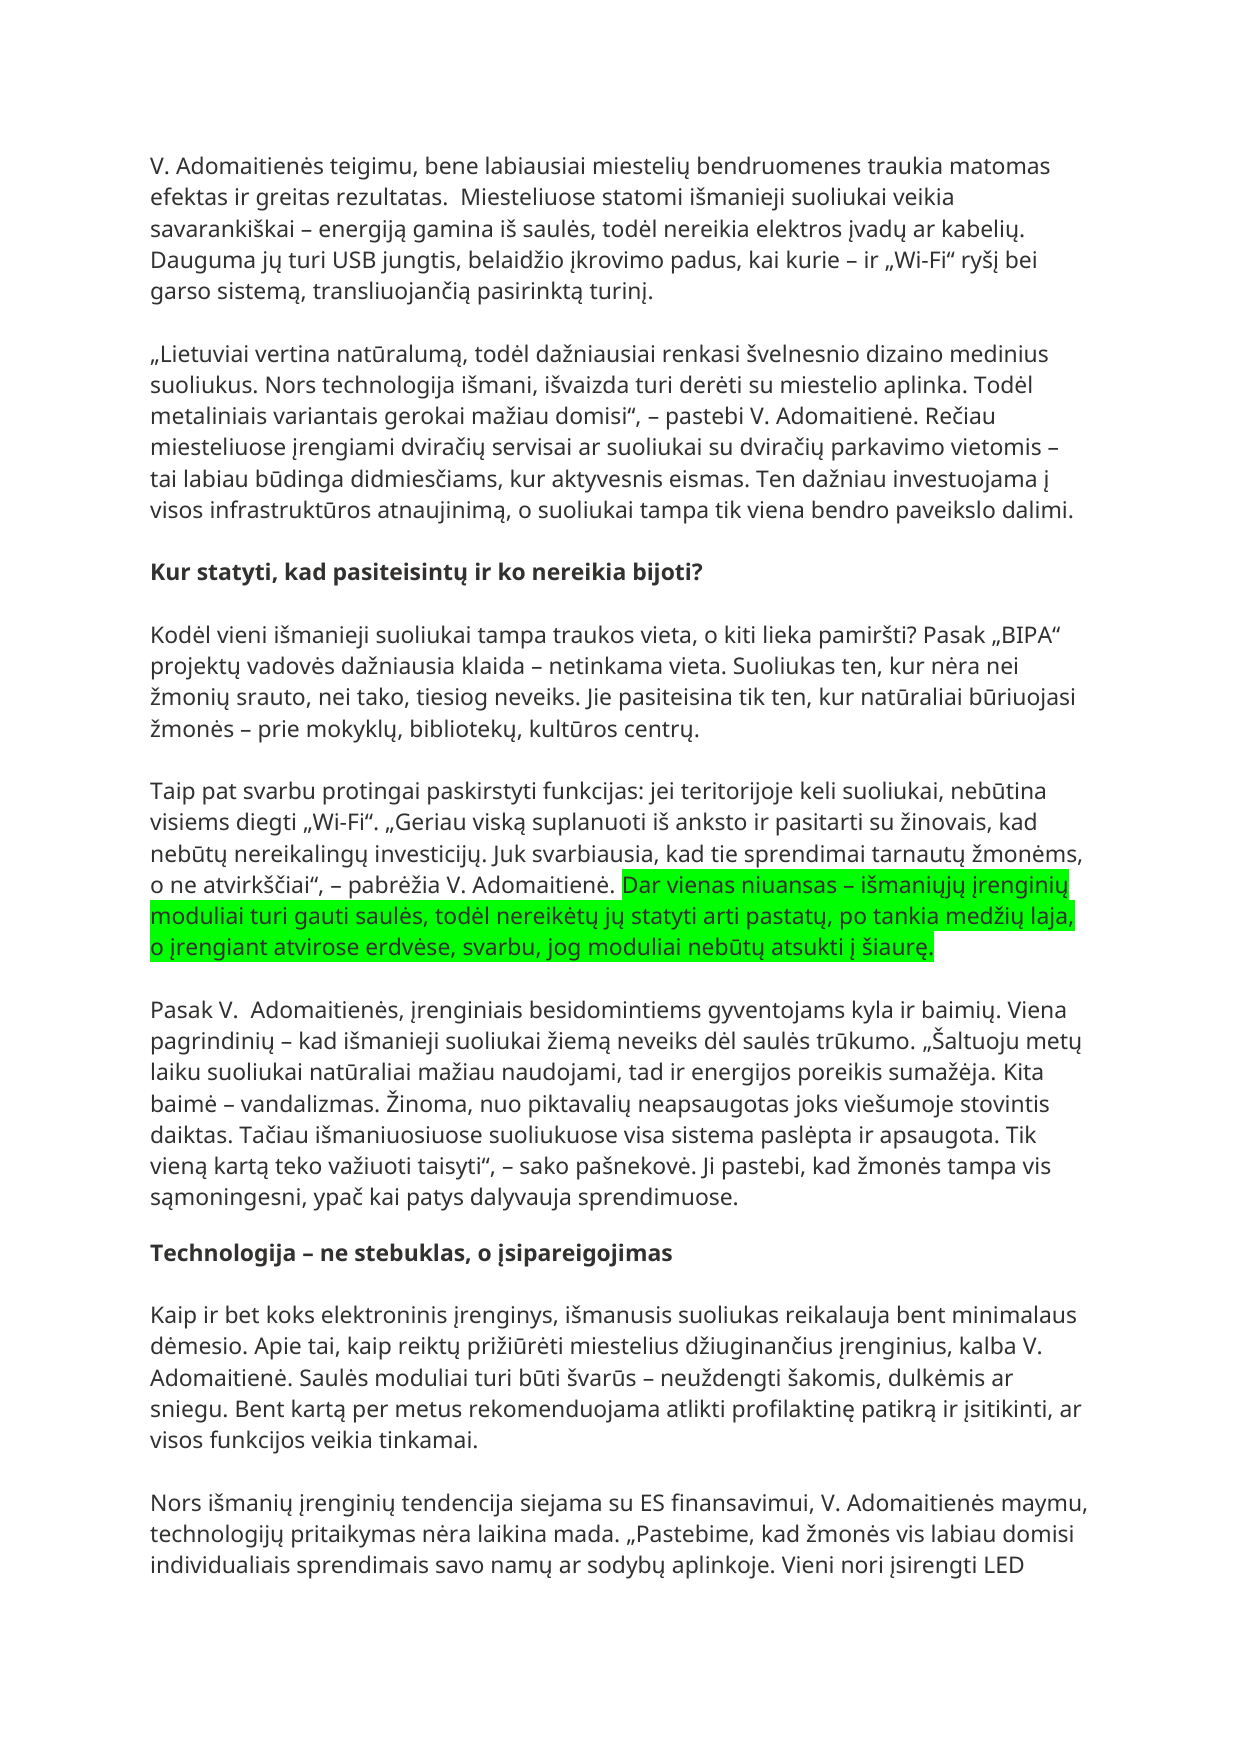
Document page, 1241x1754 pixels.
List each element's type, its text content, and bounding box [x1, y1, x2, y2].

text Pasak V. Adomaitienės, įrenginiais besidomintiems gyventojams kyla ir baimių. Viena pagrindinių – kad išmanieji suoliukai žiemą neveiks dėl saulės trūkumo. „Šaltuoju metų laiku suoliukai natūraliai mažiau naudojami, tad ir energijos poreikis sumažėja. Kita baimė – vandalizmas. Žinoma, nuo piktavalių neapsaugotas joks viešumoje stovintis daiktas. Tačiau išmaniuosiuose suoliukuose visa sistema paslėpta ir apsaugota. Tik vieną kartą teko važiuoti taisyti“, – sako pašnekovė. Ji pastebi, kad žmonės tampa vis sąmoningesni, ypač kai patys dalyvauja sprendimuose. [150, 994, 1090, 1212]
text Taip pat svarbu protingai paskirstyti funkcijas: jei teritorijoje keli suoliukai, nebūtina visiems diegti „Wi-Fi“. „Geriau viską suplanuoti iš anksto ir pasitarti su žinovais, kad nebūtų nereikalingų investicijų. Juk svarbiausia, kad tie sprendimai tarnautų žmonėms, o ne atvirkščiai“, – pabrėžia V. Adomaitienė. Dar vienas niuansas – išmaniųjų įrenginių moduliai turi gauti saulės, todėl nereikėtų jų statyti arti pastatų, po tankia medžių laja, o įrengiant atvirose erdvėse, svarbu, jog moduliai nebūtų atsukti į šiaurę. [150, 775, 1090, 962]
text „Lietuviai vertina natūralumą, todėl dažniausiai renkasi švelnesnio dizaino medinius suoliukus. Nors technologija išmani, išvaizda turi derėti su miestelio aplinka. Todėl metaliniais variantais gerokai mažiau domisi“, – pastebi V. Adomaitienė. Rečiau miesteliuose įrengiami dviračių servisai ar suoliukai su dviračių parkavimo vietomis – tai labiau būdinga didmiesčiams, kur aktyvesnis eismas. Ten dažniau investuojama į visos infrastruktūros atnaujinimą, o suoliukai tampa tik viena bendro paveikslo dalimi. [150, 337, 1090, 525]
text V. Adomaitienės teigimu, bene labiausiai miestelių bendruomenes traukia matomas efektas ir greitas rezultatas. Miesteliuose statomi išmanieji suoliukai veikia savarankiškai – energiją gamina iš saulės, todėl nereikia elektros įvadų ar kabelių. Dauguma jų turi USB jungtis, belaidžio įkrovimo padus, kai kurie – ir „Wi-Fi“ ryšį bei garso sistemą, transliuojančią pasirinktą turinį. [150, 150, 1090, 306]
text Technologija – ne stebuklas, o įsipareigojimas [150, 1237, 1090, 1268]
text Kur statyti, kad pasiteisintų ir ko nereikia bijoti? [150, 556, 1090, 587]
text Kaip ir bet koks elektroninis įrenginys, išmanusis suoliukas reikalauja bent minimalaus dėmesio. Apie tai, kaip reiktų prižiūrėti miestelius džiuginančius įrenginius, kalba V. Adomaitienė. Saulės moduliai turi būti švarūs – neuždengti šakomis, dulkėmis ar sniegu. Bent kartą per metus rekomenduojama atlikti profilaktinę patikrą ir įsitikinti, ar visos funkcijos veikia tinkamai. [150, 1299, 1090, 1455]
text Kodėl vieni išmanieji suoliukai tampa traukos vieta, o kiti lieka pamiršti? Pasak „BIPA“ projektų vadovės dažniausia klaida – netinkama vieta. Suoliukas ten, kur nėra nei žmonių srauto, nei tako, tiesiog neveiks. Jie pasiteisina tik ten, kur natūraliai būriuojasi žmonės – prie mokyklų, bibliotekų, kultūros centrų. [150, 619, 1090, 744]
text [150, 1487, 1090, 1580]
